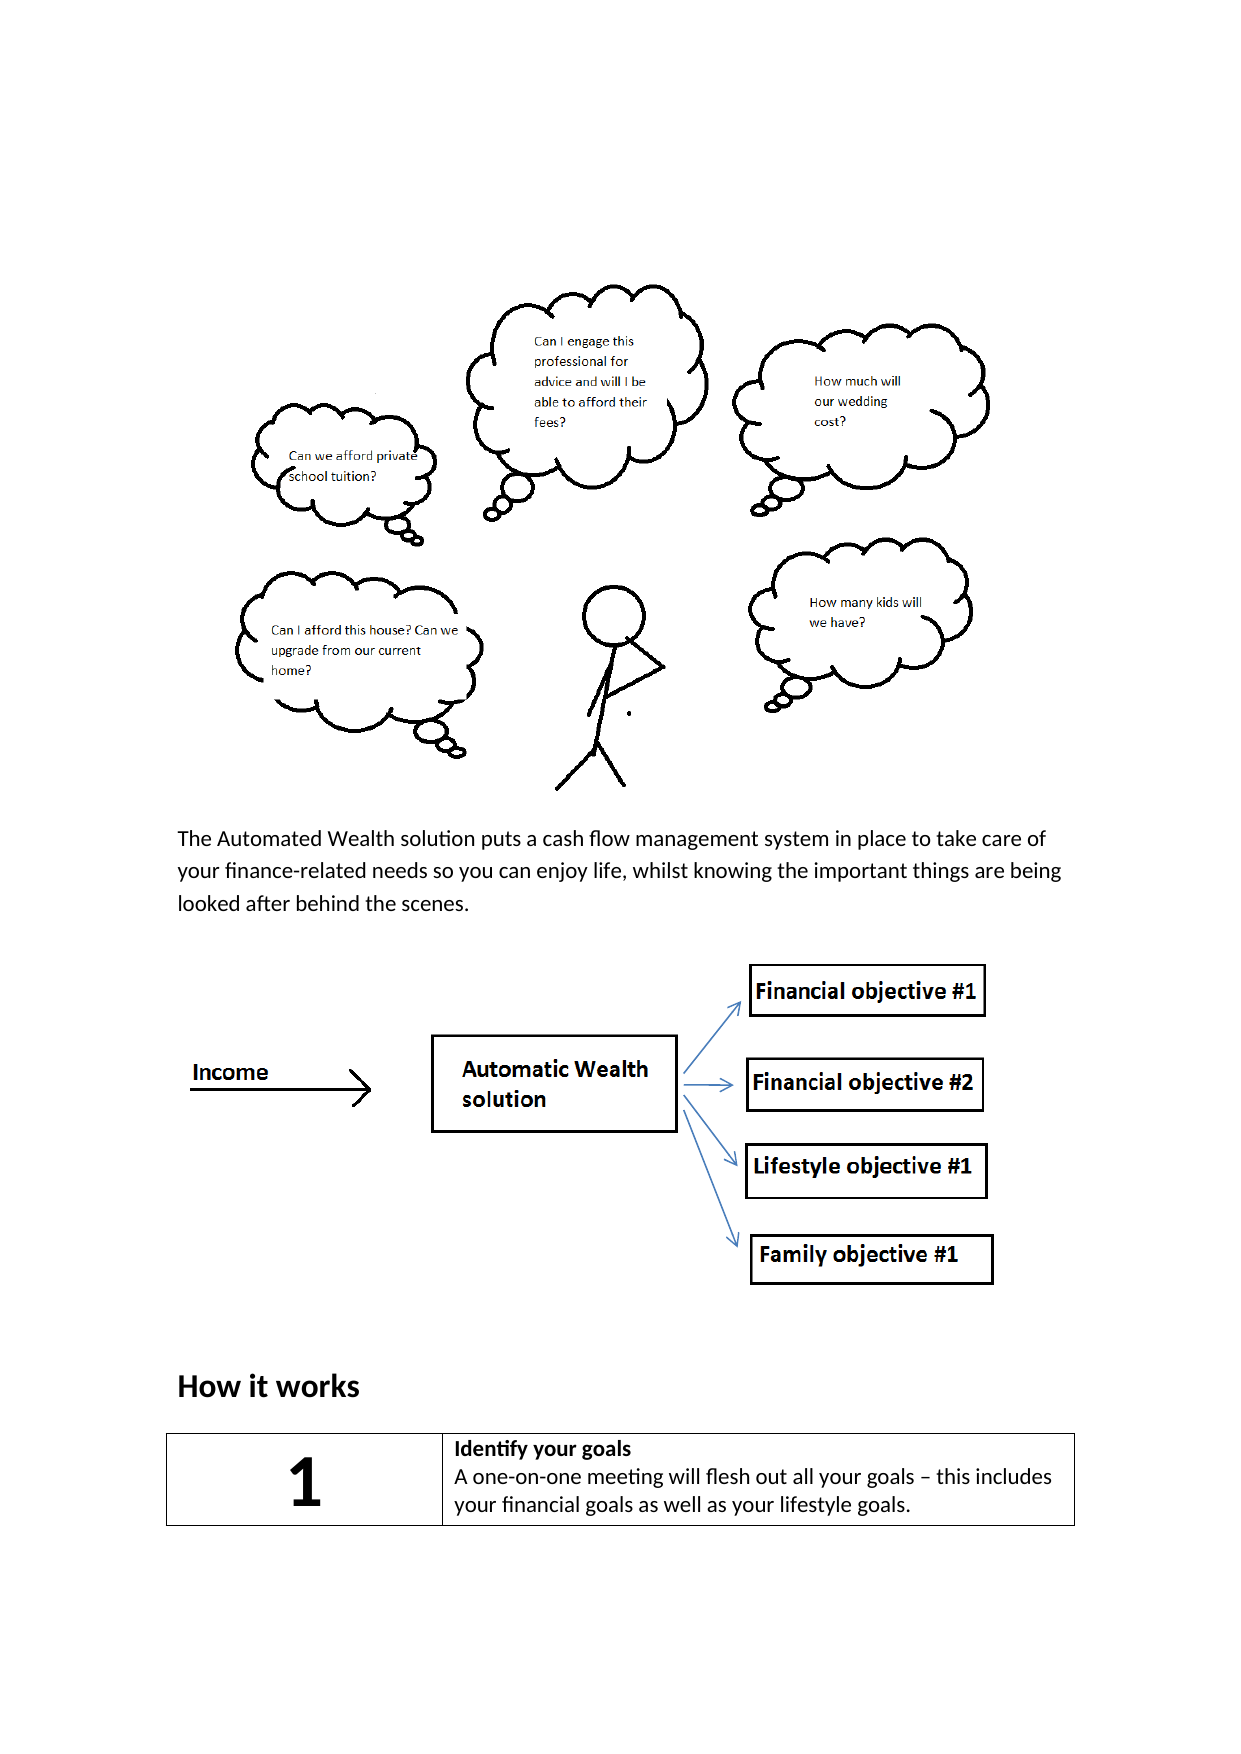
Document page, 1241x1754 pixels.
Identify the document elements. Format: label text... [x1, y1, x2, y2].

text The Automated Wealth solution puts a cash flow management system in place to take care of your finance-related needs so you can enjoy life, whilst knowing the important things are being looked after behind the scenes. [177, 824, 1063, 917]
picture [177, 206, 1063, 800]
picture [177, 941, 1064, 1360]
table_header 1 [167, 1434, 442, 1525]
text How it works [177, 1360, 1063, 1406]
table_header Identify your goals A one-on-one meeting will flesh out all your goals – this includes your financial goals as well as your lifestyle goals. [443, 1434, 1074, 1525]
